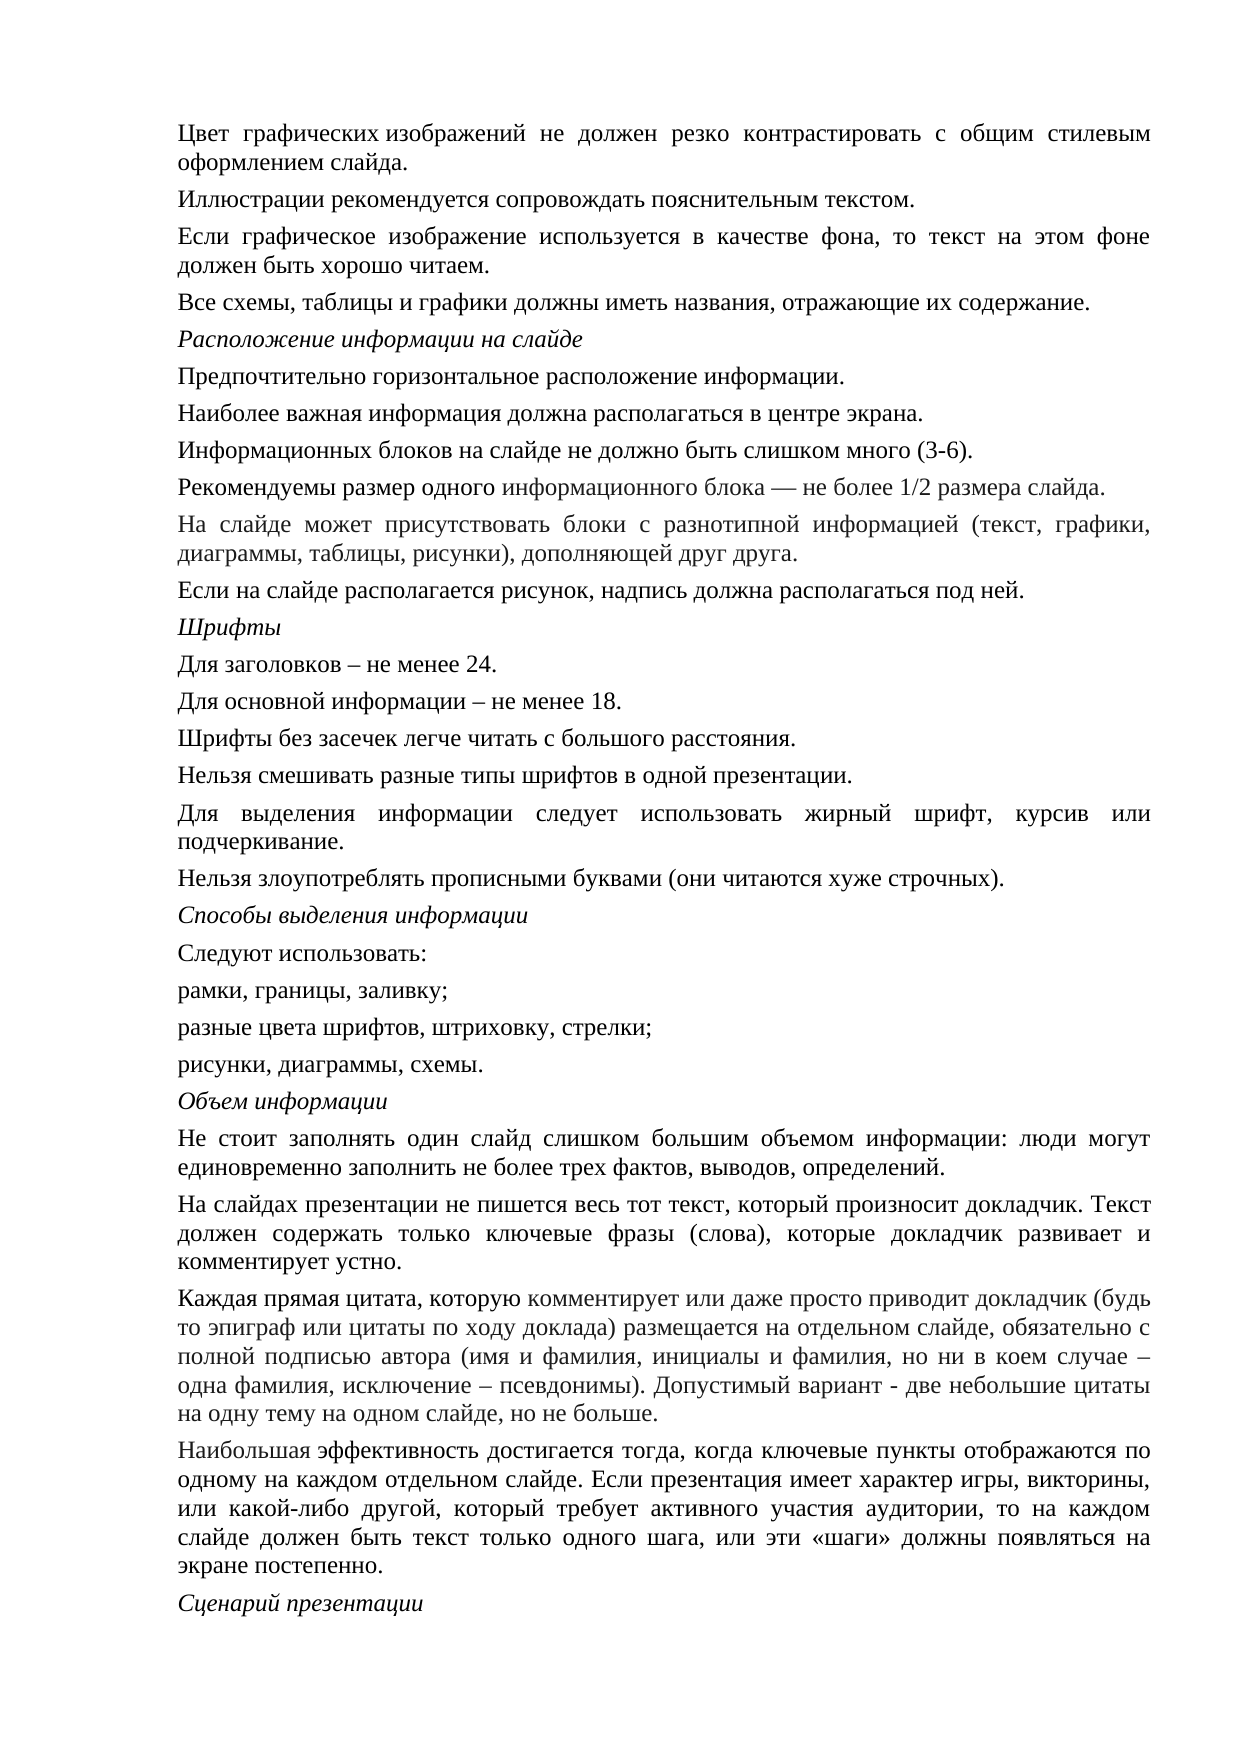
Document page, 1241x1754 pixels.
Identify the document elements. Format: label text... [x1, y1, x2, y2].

text рисунки, диаграммы, схемы. [177, 1049, 1152, 1078]
text Шрифты без засечек легче читать с большого расстояния. [177, 723, 1152, 752]
text На слайде может присутствовать блоки с разнотипной информацией (текст, графики, диаграммы, таблицы, рисунки), дополняющей друг друга. [177, 509, 1152, 567]
text На слайдах презентации не пишется весь тот текст, который произносит докладчик. Текст должен содержать только ключевые фразы (слова), которые докладчик развивает и комментирует устно. [177, 1189, 1152, 1275]
text Объем информации [177, 1086, 1152, 1115]
text Следуют использовать: [177, 938, 1152, 966]
text Для заголовков – не менее 24. [177, 649, 1152, 678]
text Цвет графических изображений не должен резко контрастировать с общим стилевым оформлением слайда. [177, 118, 1152, 176]
text Для основной информации – не менее 18. [177, 686, 1152, 715]
text Каждая прямая цитата, которую комментирует или даже просто приводит докладчик (будь то эпиграф или цитаты по ходу доклада) размещается на отдельном слайде, обязательно с полной подписью автора (имя и фамилия, инициалы и фамилия, но ни в коем случае – одна фамилия, исключение – псевдонимы). Допустимый вариант - две небольшие цитаты на одну тему на одном слайде, но не больше. [177, 1283, 1152, 1427]
text Информационных блоков на слайде не должно быть слишком много (3-6). [177, 435, 1152, 464]
text Все схемы, таблицы и графики должны иметь названия, отражающие их содержание. [177, 287, 1152, 316]
text Рекомендуемы размер одного информационного блока — не более 1/2 размера слайда. [177, 472, 1152, 501]
text Для выделения информации следует использовать жирный шрифт, курсив или подчеркивание. [177, 798, 1152, 855]
text Способы выделения информации [177, 901, 1152, 929]
text рамки, границы, заливку; [177, 975, 1152, 1003]
text Сценарий презентации [177, 1588, 1152, 1616]
text Если на слайде располагается рисунок, надпись должна располагаться под ней. [177, 575, 1152, 604]
text Нельзя смешивать разные типы шрифтов в одной презентации. [177, 761, 1152, 789]
text Предпочтительно горизонтальное расположение информации. [177, 361, 1152, 390]
text разные цвета шрифтов, штриховку, стрелки; [177, 1012, 1152, 1041]
text Если графическое изображение используется в качестве фона, то текст на этом фоне должен быть хорошо читаем. [177, 221, 1152, 278]
text Наибольшая эффективность достигается тогда, когда ключевые пункты отображаются по одному на каждом отдельном слайде. Если презентация имеет характер игры, викторины, или какой-либо другой, который требует активного участия аудитории, то на каждом слайде должен быть текст только одного шага, или эти «шаги» должны появляться на экране постепенно. [177, 1436, 1152, 1579]
text Наиболее важная информация должна располагаться в центре экрана. [177, 398, 1152, 427]
text Нельзя злоупотреблять прописными буквами (они читаются хуже строчных). [177, 863, 1152, 892]
text Не стоит заполнять один слайд слишком большим объемом информации: люди могут единовременно заполнить не более трех фактов, выводов, определений. [177, 1123, 1152, 1181]
text Иллюстрации рекомендуется сопровождать пояснительным текстом. [177, 184, 1152, 213]
text Расположение информации на слайде [177, 324, 1152, 353]
text Шрифты [177, 612, 1152, 641]
